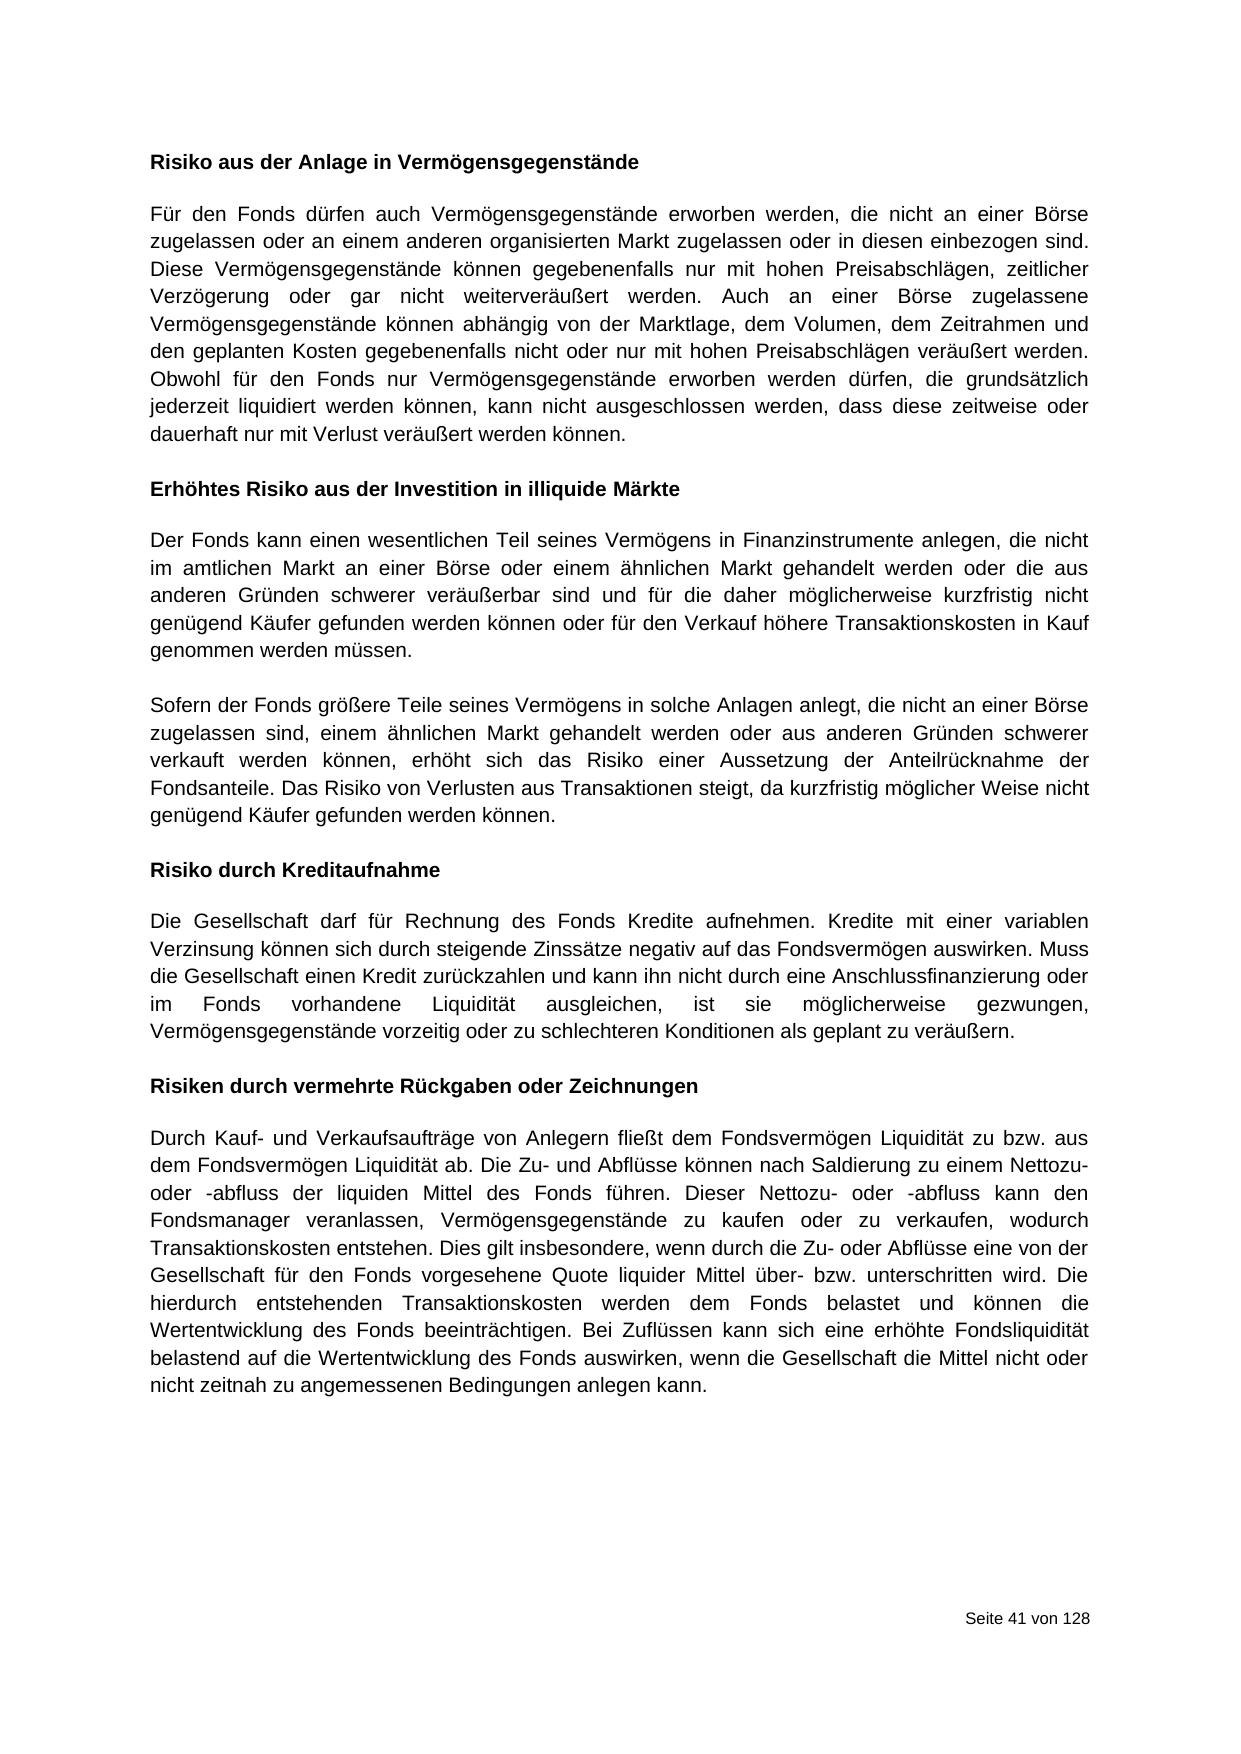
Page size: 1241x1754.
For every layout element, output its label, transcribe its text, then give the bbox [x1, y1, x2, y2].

text Sofern der Fonds größere Teile seines Vermögens in solche Anlagen anlegt, die nicht an einer Börse zugelassen sind, einem ähnlichen Markt gehandelt werden oder aus anderen Gründen schwerer verkauft werden können, erhöht sich das Risiko einer Aussetzung der Anteilrücknahme der Fondsanteile. Das Risiko von Verlusten aus Transaktionen steigt, da kurzfristig möglicher Weise nicht genügend Käufer gefunden werden können. [150, 693, 1090, 827]
text Der Fonds kann einen wesentlichen Teil seines Vermögens in Finanzinstrumente anlegen, die nicht im amtlichen Markt an einer Börse oder einem ähnlichen Markt gehandelt werden oder die aus anderen Gründen schwerer veräußerbar sind und für die daher möglicherweise kurzfristig nicht genügend Käufer gefunden werden können oder für den Verkauf höhere Transaktionskosten in Kauf genommen werden müssen. [150, 528, 1090, 662]
subtitle Risiken durch vermehrte Rückgaben oder Zeichnungen [150, 1074, 1090, 1098]
subtitle Risiko durch Kreditaufnahme [150, 858, 1090, 882]
text Durch Kauf- und Verkaufsaufträge von Anlegern fließt dem Fondsvermögen Liquidität zu bzw. aus dem Fondsvermögen Liquidität ab. Die Zu- und Abflüsse können nach Saldierung zu einem Nettozu- oder -abfluss der liquiden Mittel des Fonds führen. Dieser Nettozu- oder -abfluss kann den Fondsmanager veranlassen, Vermögensgegenstände zu kaufen oder zu verkaufen, wodurch Transaktionskosten entstehen. Dies gilt insbesondere, wenn durch die Zu- oder Abflüsse eine von der Gesellschaft für den Fonds vorgesehene Quote liquider Mittel über- bzw. unterschritten wird. Die hierdurch entstehenden Transaktionskosten werden dem Fonds belastet und können die Wertentwicklung des Fonds beeinträchtigen. Bei Zuflüssen kann sich eine erhöhte Fondsliquidität belastend auf die Wertentwicklung des Fonds auswirken, wenn die Gesellschaft die Mittel nicht oder nicht zeitnah zu angemessenen Bedingungen anlegen kann. [150, 1126, 1090, 1397]
subtitle Risiko aus der Anlage in Vermögensgegenstände [150, 150, 1090, 174]
text Die Gesellschaft darf für Rechnung des Fonds Kredite aufnehmen. Kredite mit einer variablen Verzinsung können sich durch steigende Zinssätze negativ auf das Fondsvermögen auswirken. Muss die Gesellschaft einen Kredit zurückzahlen und kann ihn nicht durch eine Anschlussfinanzierung oder im Fonds vorhandene Liquidität ausgleichen, ist sie möglicherweise gezwungen, Vermögensgegenstände vorzeitig oder zu schlechteren Konditionen als geplant zu veräußern. [150, 909, 1090, 1043]
text Für den Fonds dürfen auch Vermögensgegenstände erworben werden, die nicht an einer Börse zugelassen oder an einem anderen organisierten Markt zugelassen oder in diesen einbezogen sind. Diese Vermögensgegenstände können gegebenenfalls nur mit hohen Preisabschlägen, zeitlicher Verzögerung oder gar nicht weiterveräußert werden. Auch an einer Börse zugelassene Vermögensgegenstände können abhängig von der Marktlage, dem Volumen, dem Zeitrahmen und den geplanten Kosten gegebenenfalls nicht oder nur mit hohen Preisabschlägen veräußert werden. Obwohl für den Fonds nur Vermögensgegenstände erworben werden dürfen, die grundsätzlich jederzeit liquidiert werden können, kann nicht ausgeschlossen werden, dass diese zeitweise oder dauerhaft nur mit Verlust veräußert werden können. [150, 201, 1090, 445]
subtitle Erhöhtes Risiko aus der Investition in illiquide Märkte [150, 476, 1090, 500]
